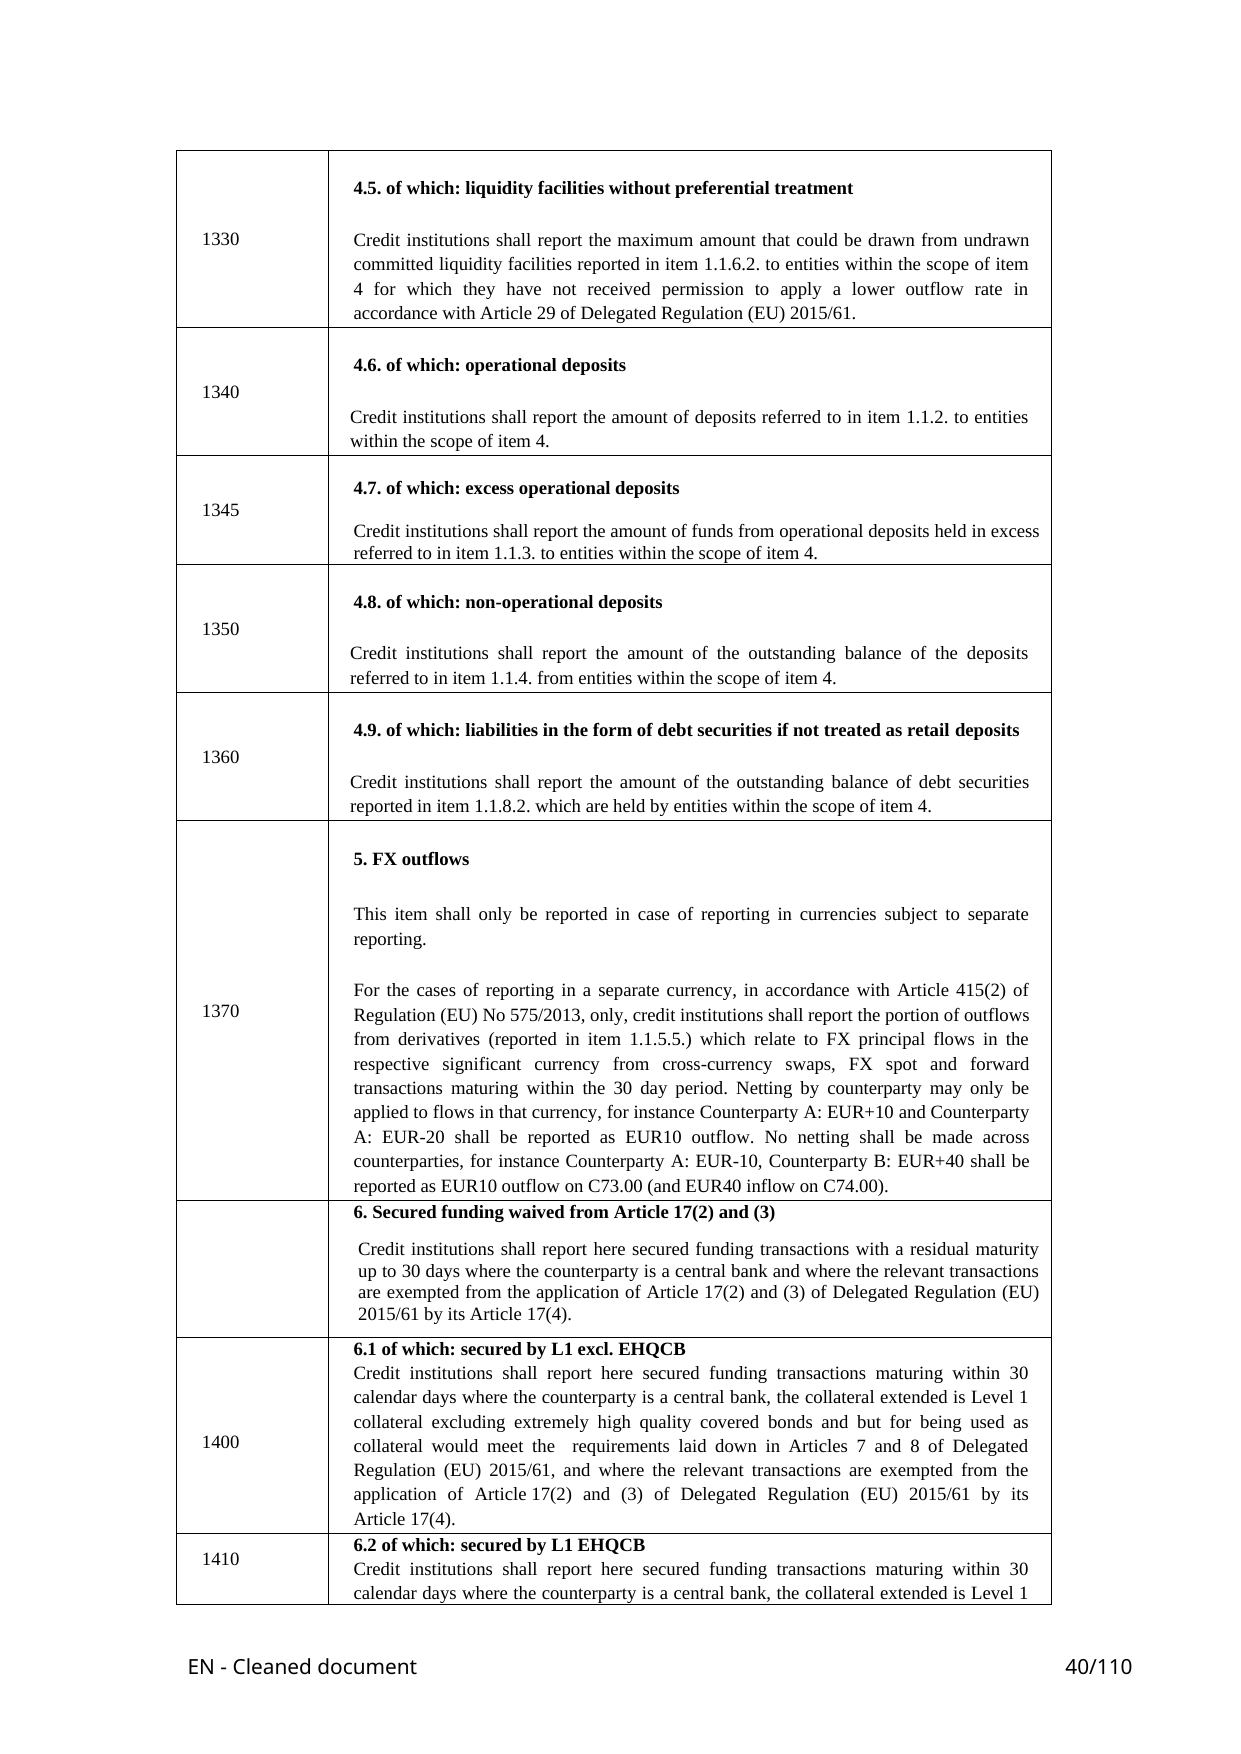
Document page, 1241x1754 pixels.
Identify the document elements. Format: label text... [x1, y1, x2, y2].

table_cell 4.7. of which: excess operational deposits Credit institutions shall report the amount of funds from operational deposits held in excess referred to in item 1.1.3. to entities within the scope of item 4. [329, 456, 1051, 563]
table_cell [177, 1201, 328, 1337]
table_cell 1350 [177, 565, 328, 692]
table_cell 6. Secured funding waived from Article 17(2) and (3) Credit institutions shall report here secured funding transactions with a residual maturity up to 30 days where the counterparty is a central bank and where the relevant transactions are exempted from the application of Article 17(2) and (3) of Delegated Regulation (EU) 2015/61 by its Article 17(4). [329, 1201, 1051, 1337]
table_cell 6.1 of which: secured by L1 excl. EHQCB Credit institutions shall report here secured funding transactions maturing within 30 calendar days where the counterparty is a central bank, the collateral extended is Level 1 collateral excluding extremely high quality covered bonds and but for being used as collateral would meet the requirements laid down in Articles 7 and 8 of Delegated Regulation (EU) 2015/61, and where the relevant transactions are exempted from the application of Article 17(2) and (3) of Delegated Regulation (EU) 2015/61 by its Article 17(4). [329, 1338, 1051, 1532]
table_cell 1330 [177, 151, 328, 327]
table_cell 4.5. of which: liquidity facilities without preferential treatment Credit institutions shall report the maximum amount that could be drawn from undrawn committed liquidity facilities reported in item 1.1.6.2. to entities within the scope of item 4 for which they have not received permission to apply a lower outflow rate in accordance with Article 29 of Delegated Regulation (EU) 2015/61. [329, 151, 1051, 327]
table_cell 1400 [177, 1338, 328, 1532]
table_cell 4.6. of which: operational deposits Credit institutions shall report the amount of deposits referred to in item 1.1.2. to entities within the scope of item 4. [329, 328, 1051, 455]
table_cell 4.8. of which: non-operational deposits Credit institutions shall report the amount of the outstanding balance of the deposits referred to in item 1.1.4. from entities within the scope of item 4. [329, 565, 1051, 692]
table_cell 1345 [177, 456, 328, 563]
table_cell 5. FX outflows This item shall only be reported in case of reporting in currencies subject to separate reporting. For the cases of reporting in a separate currency, in accordance with Article 415(2) of Regulation (EU) No 575/2013, only, credit institutions shall report the portion of outflows from derivatives (reported in item 1.1.5.5.) which relate to FX principal flows in the respective significant currency from cross-currency swaps, FX spot and forward transactions maturing within the 30 day period. Netting by counterparty may only be applied to flows in that currency, for instance Counterparty A: EUR+10 and Counterparty A: EUR-20 shall be reported as EUR10 outflow. No netting shall be made across counterparties, for instance Counterparty A: EUR-10, Counterparty B: EUR+40 shall be reported as EUR10 outflow on C73.00 (and EUR40 inflow on C74.00). [329, 821, 1051, 1200]
table_cell 1410 [177, 1534, 328, 1604]
table_cell 1360 [177, 693, 328, 820]
table_cell 1370 [177, 821, 328, 1200]
table_cell 4.9. of which: liabilities in the form of debt securities if not treated as retail deposits Credit institutions shall report the amount of the outstanding balance of debt securities reported in item 1.1.8.2. which are held by entities within the scope of item 4. [329, 693, 1051, 820]
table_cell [329, 1534, 1051, 1604]
table_cell 1340 [177, 328, 328, 455]
